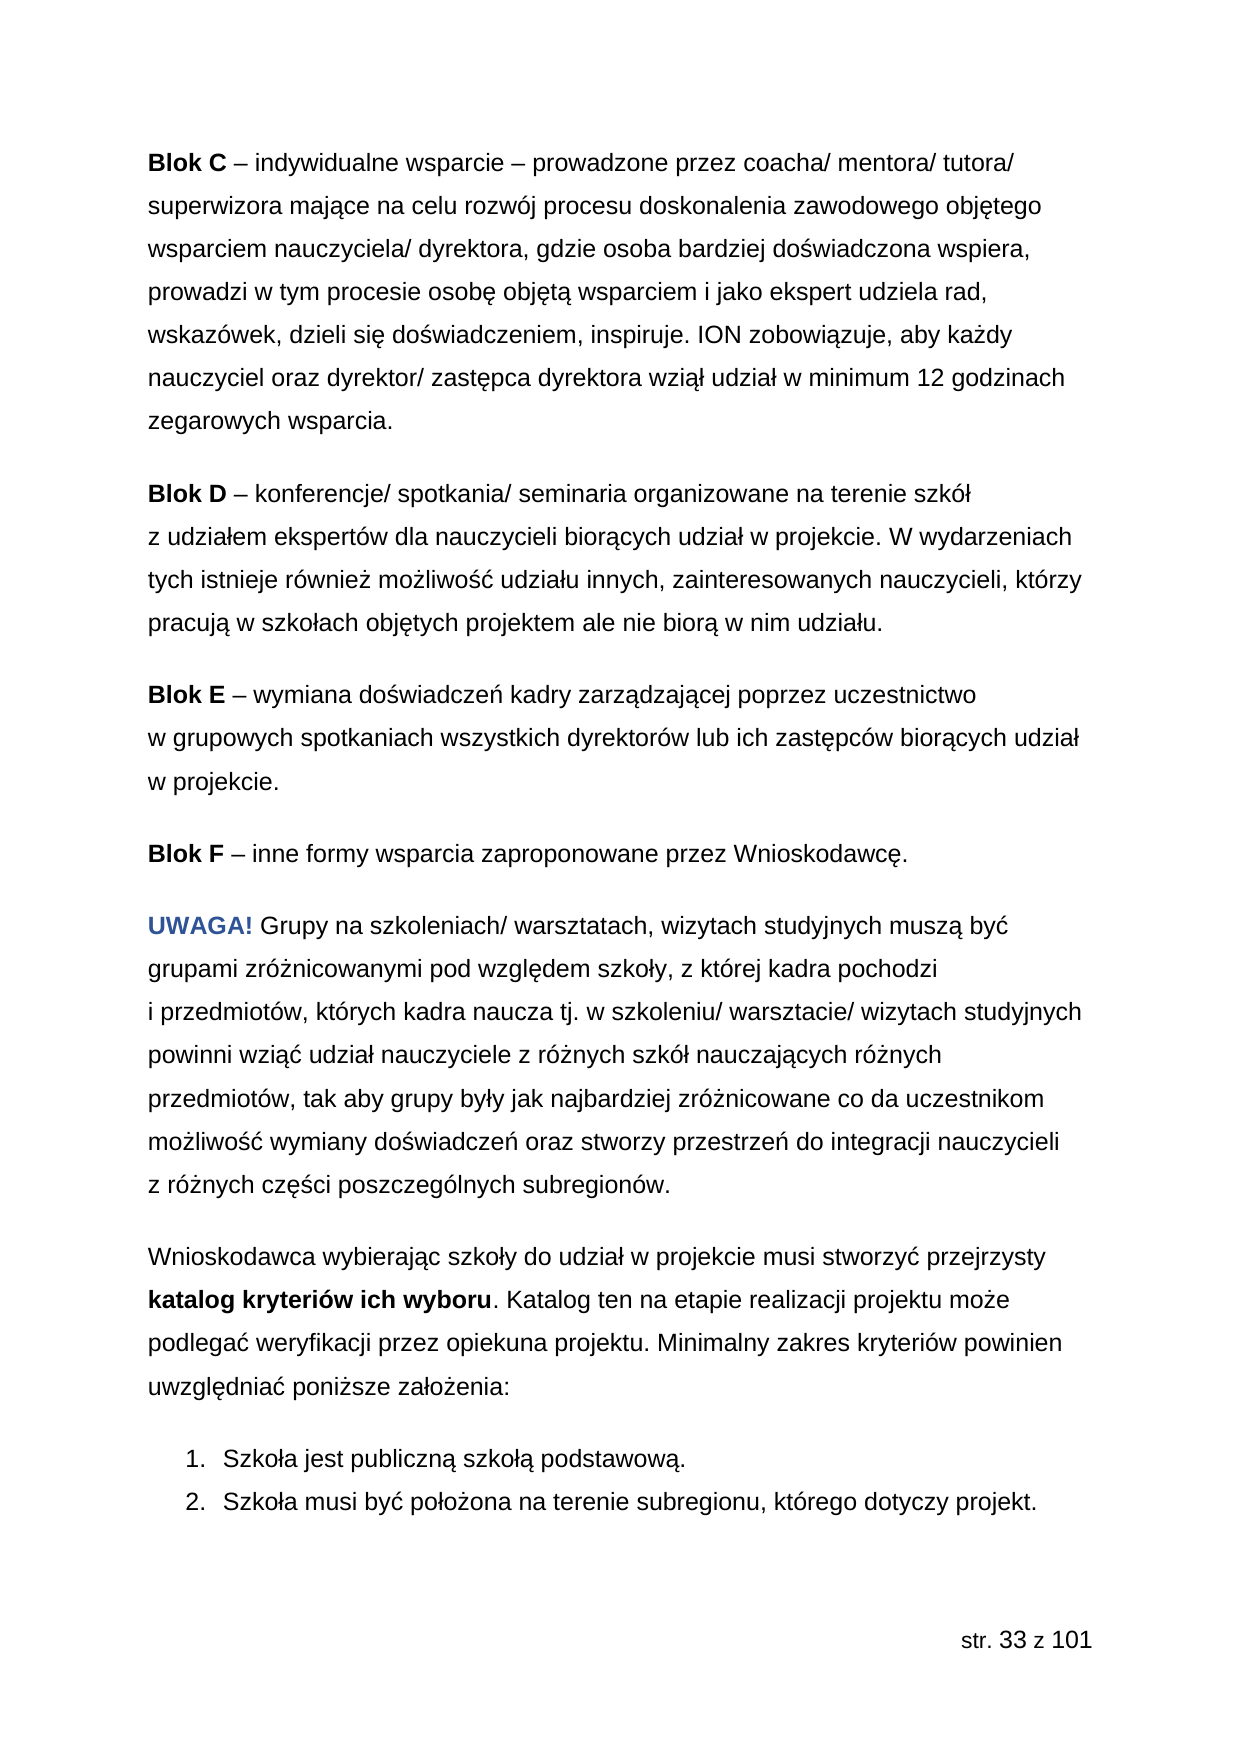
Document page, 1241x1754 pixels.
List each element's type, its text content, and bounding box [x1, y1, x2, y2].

text Blok D – konferencje/ spotkania/ seminaria organizowane na terenie szkół z udziałem ekspertów dla nauczycieli biorących udział w projekcie. W wydarzeniach tych istnieje również możliwość udziału innych, zainteresowanych nauczycieli, którzy pracują w szkołach objętych projektem ale nie biorą w nim udziału. [148, 479, 1093, 637]
list Szkoła jest publiczną szkołą podstawową. [185, 1444, 1093, 1473]
text UWAGA! Grupy na szkoleniach/ warsztatach, wizytach studyjnych muszą być grupami zróżnicowanymi pod względem szkoły, z której kadra pochodzi i przedmiotów, których kadra naucza tj. w szkoleniu/ warsztacie/ wizytach studyjnych powinni wziąć udział nauczyciele z różnych szkół nauczających różnych przedmiotów, tak aby grupy były jak najbardziej zróżnicowane co da uczestnikom możliwość wymiany doświadczeń oraz stworzy przestrzeń do integracji nauczycieli z różnych części poszczególnych subregionów. [148, 911, 1093, 1199]
list Szkoła musi być położona na terenie subregionu, którego dotyczy projekt. [185, 1487, 1093, 1516]
text Wnioskodawca wybierając szkoły do udział w projekcie musi stworzyć przejrzysty katalog kryteriów ich wyboru. Katalog ten na etapie realizacji projektu może podlegać weryfikacji przez opiekuna projektu. Minimalny zakres kryteriów powinien uwzględniać poniższe założenia: [148, 1242, 1093, 1400]
text Blok F – inne formy wsparcia zaproponowane przez Wnioskodawcę. [148, 839, 1093, 868]
text Blok C – indywidualne wsparcie – prowadzone przez coacha/ mentora/ tutora/ superwizora mające na celu rozwój procesu doskonalenia zawodowego objętego wsparciem nauczyciela/ dyrektora, gdzie osoba bardziej doświadczona wspiera, prowadzi w tym procesie osobę objętą wsparciem i jako ekspert udziela rad, wskazówek, dzieli się doświadczeniem, inspiruje. ION zobowiązuje, aby każdy nauczyciel oraz dyrektor/ zastępca dyrektora wziął udział w minimum 12 godzinach zegarowych wsparcia. [148, 148, 1093, 435]
text Blok E – wymiana doświadczeń kadry zarządzającej poprzez uczestnictwo w grupowych spotkaniach wszystkich dyrektorów lub ich zastępców biorących udział w projekcie. [148, 680, 1093, 795]
